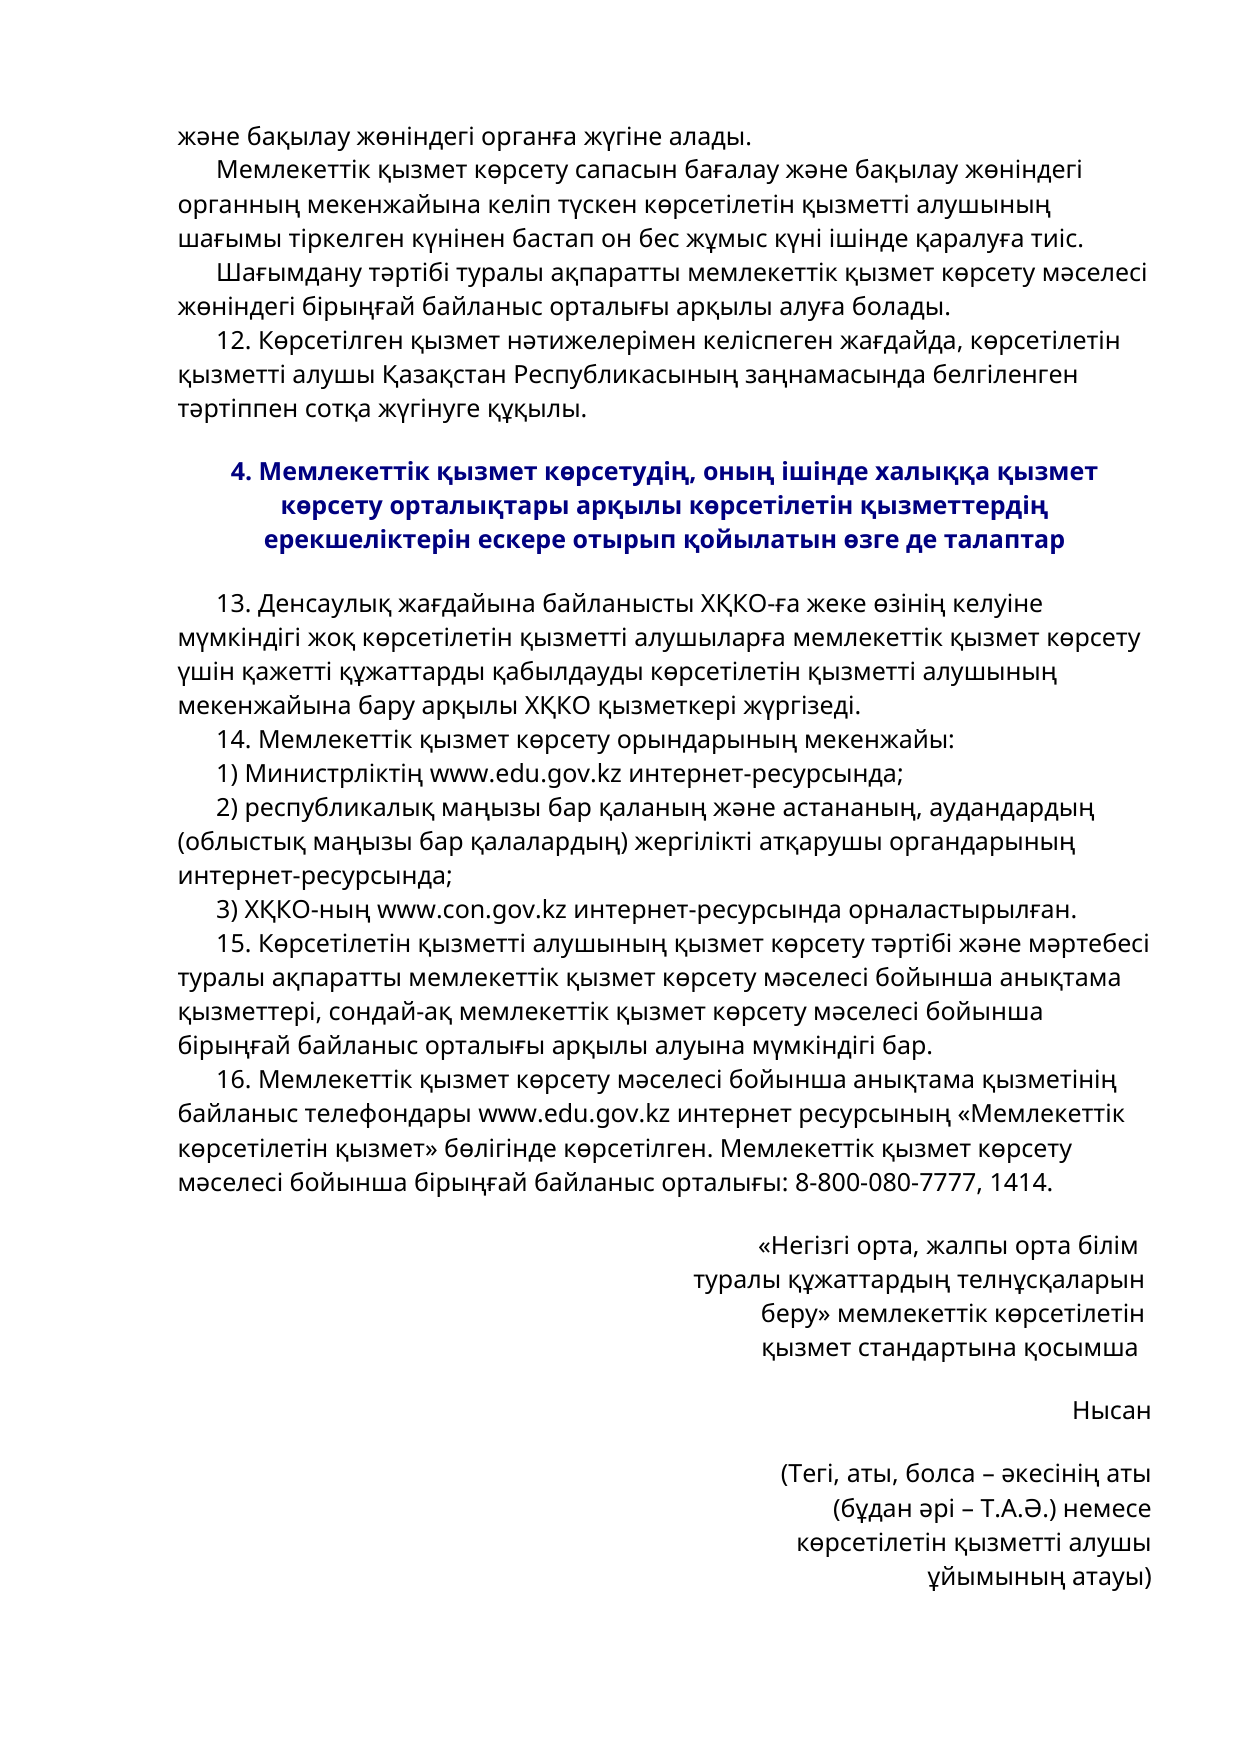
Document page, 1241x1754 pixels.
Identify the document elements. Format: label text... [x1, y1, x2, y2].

text 13. Денсаулық жағдайына байланысты ХҚКО-ға жеке өзінің келуіне мүмкіндігі жоқ көрсетілетін қызметті алушыларға мемлекеттік қызмет көрсету үшін қажетті құжаттарды қабылдауды көрсетілетін қызметті алушының мекенжайына бару арқылы ХҚКО қызметкері жүргізеді. 14. Мемлекеттік қызмет көрсету орындарының мекенжайы: 1) Министрліктің www.edu.gov.kz интернет-ресурсында; 2) республикалық маңызы бар қаланың және астананың, аудандардың (облыстық маңызы бар қалалардың) жергілікті атқарушы органдарының интернет-ресурсында; 3) ХҚКО-ның www.con.gov.kz интернет-ресурсында орналастырылған. 15. Көрсетілетін қызметті алушының қызмет көрсету тәртібі және мәртебесі туралы ақпаратты мемлекеттік қызмет көрсету мәселесі бойынша анықтама қызметтері, сондай-ақ мемлекеттік қызмет көрсету мәселесі бойынша бірыңғай байланыс орталығы арқылы алуына мүмкіндігі бар. 16. Мемлекеттік қызмет көрсету мәселесі бойынша анықтама қызметінің байланыс телефондары www.edu.gov.kz интернет ресурсының «Мемлекеттік көрсетілетін қызмет» бөлігінде көрсетілген. Мемлекеттік қызмет көрсету мәселесі бойынша бірыңғай байланыс орталығы: 8-800-080-7777, 1414. [177, 585, 1152, 1198]
text 4. Мемлекеттік қызмет көрсетудің, оның ішінде халыққа қызмет көрсету орталықтары арқылы көрсетілетін қызметтердің ерекшеліктерін ескере отырып қойылатын өзге де талаптар [177, 454, 1152, 556]
text Нысан [177, 1393, 1152, 1427]
text «Негізгі орта, жалпы орта білім туралы құжаттардың телнұсқаларын беру» мемлекеттік көрсетілетін қызмет стандартына қосымша [177, 1227, 1152, 1364]
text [177, 1456, 1152, 1592]
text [177, 118, 1152, 425]
